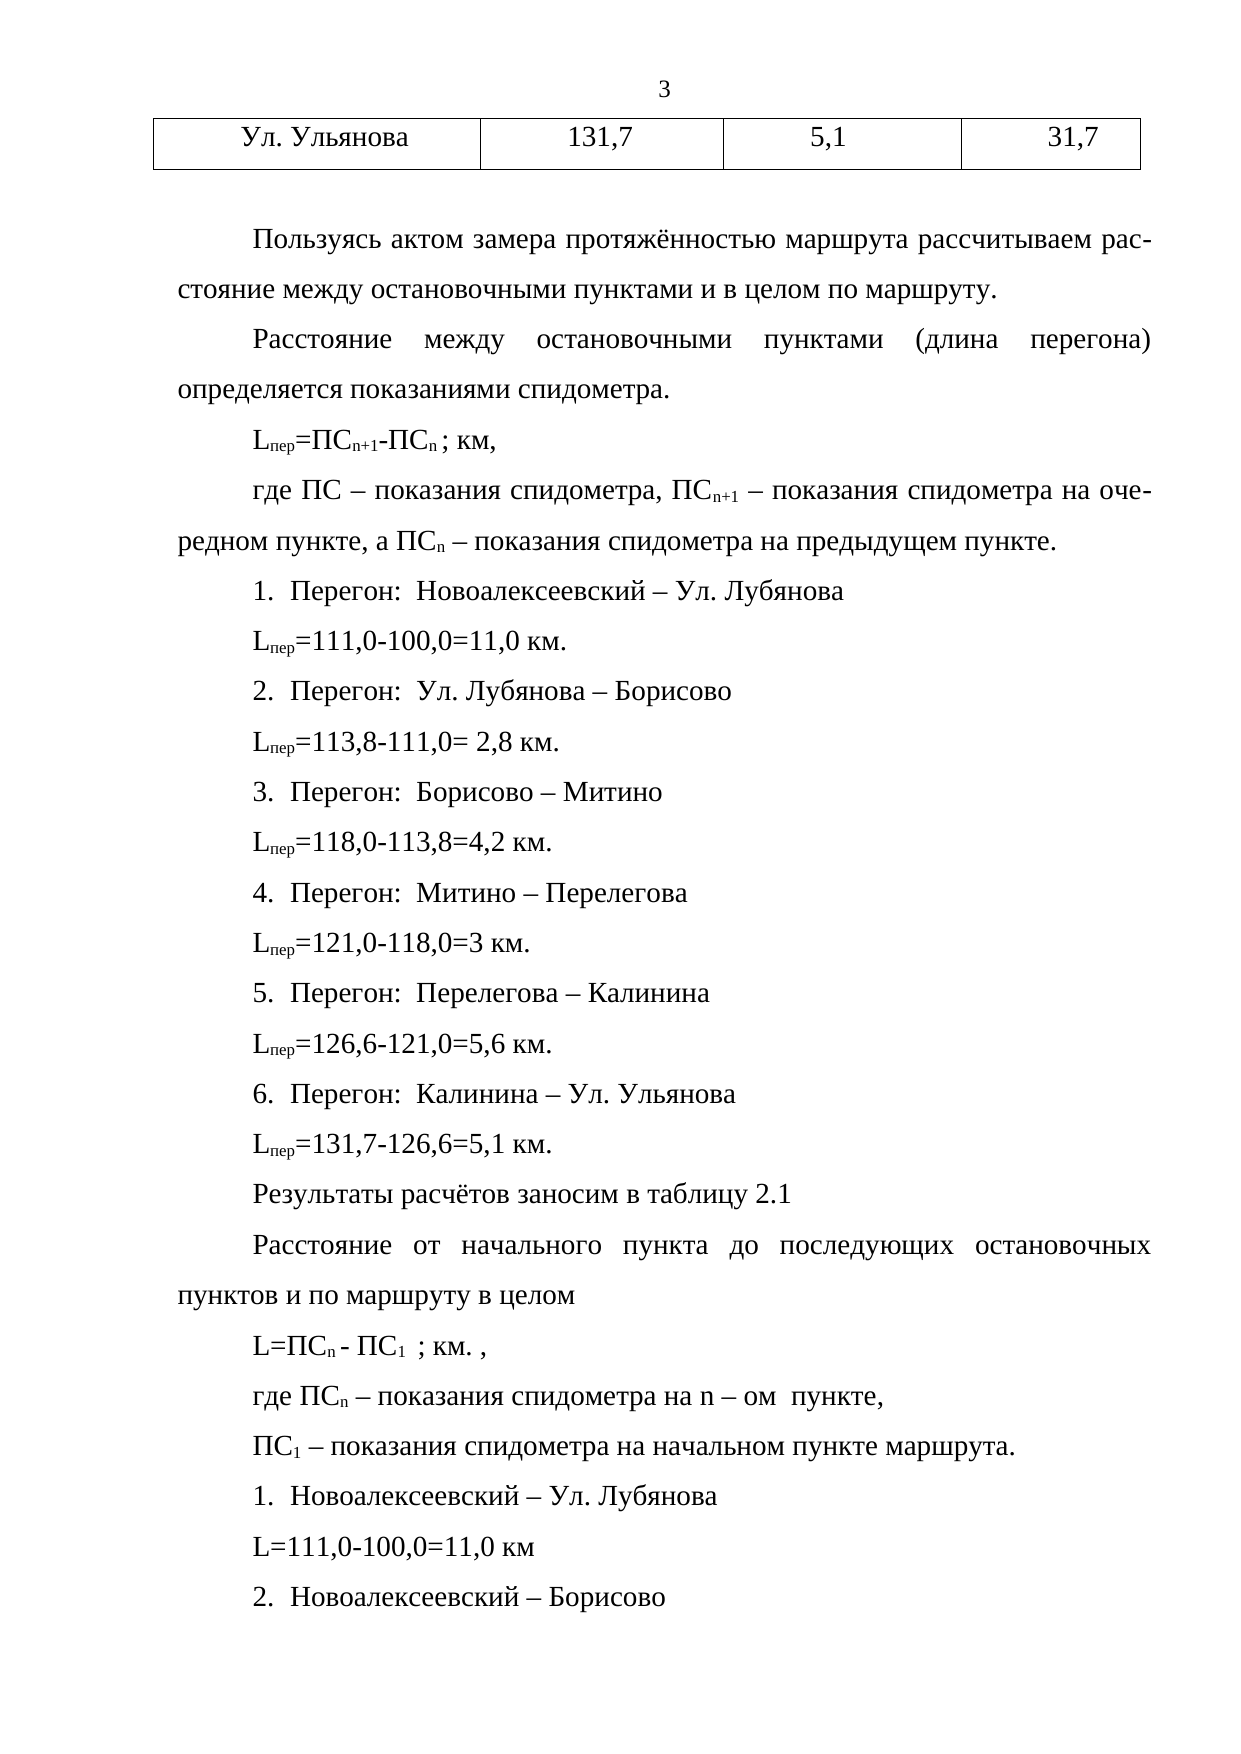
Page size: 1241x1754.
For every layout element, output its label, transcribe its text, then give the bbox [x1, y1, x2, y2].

text где ПС – показания спидометра, ПСn+1 – показания спидометра на очередном пункте, а ПСn – показания спидометра на предыдущем пункте. [177, 472, 1152, 556]
table_cell 131,7 [481, 119, 723, 169]
text Расстояние от начального пункта до последующих остановочных пунктов и по маршруту в целом [177, 1227, 1152, 1311]
text Пользуясь актом замера протяжённостью маршрута рассчитываем расстояние между остановочными пунктами и в целом по маршруту. [177, 221, 1152, 304]
text Результаты расчётов заносим в таблицу 2.1 [177, 1177, 1152, 1210]
text L=111,0-100,0=11,0 км [177, 1529, 1152, 1562]
table_cell 5,1 [724, 119, 961, 169]
list Перегон: Новоалексеевский – Ул. Лубянова [177, 573, 1152, 606]
list Перегон: Перелегова – Калинина [177, 975, 1152, 1009]
list Перегон: Калинина – Ул. Ульянова [177, 1076, 1152, 1109]
table_cell 31,7 [962, 119, 1140, 169]
list Перегон: Борисово – Митино [177, 774, 1152, 808]
list Перегон: Ул. Лубянова – Борисово [177, 673, 1152, 707]
list Новоалексеевский – Борисово [177, 1579, 1152, 1613]
list Новоалексеевский – Ул. Лубянова [177, 1478, 1152, 1512]
text L=ПСn - ПС1 ; км. , [177, 1328, 1152, 1361]
text Lпер=111,0-100,0=11,0 км. [177, 623, 1152, 657]
text Lпер=121,0-118,0=3 км. [177, 925, 1152, 959]
list Перегон: Митино – Перелегова [177, 875, 1152, 908]
text Lпер=ПСn+1-ПСn ; км, [177, 422, 1152, 456]
text ПС1 – показания спидометра на начальном пункте маршрута. [177, 1428, 1152, 1462]
text Lпер=113,8-111,0= 2,8 км. [177, 724, 1152, 757]
text где ПСn – показания спидометра на n – ом пункте, [177, 1378, 1152, 1411]
text Lпер=126,6-121,0=5,6 км. [177, 1026, 1152, 1059]
text Расстояние между остановочными пунктами (длина перегона) определяется показаниями спидометра. [177, 321, 1152, 405]
table_cell Ул. Ульянова [154, 119, 480, 169]
text Lпер=118,0-113,8=4,2 км. [177, 824, 1152, 858]
text Lпер=131,7-126,6=5,1 км. [177, 1126, 1152, 1160]
